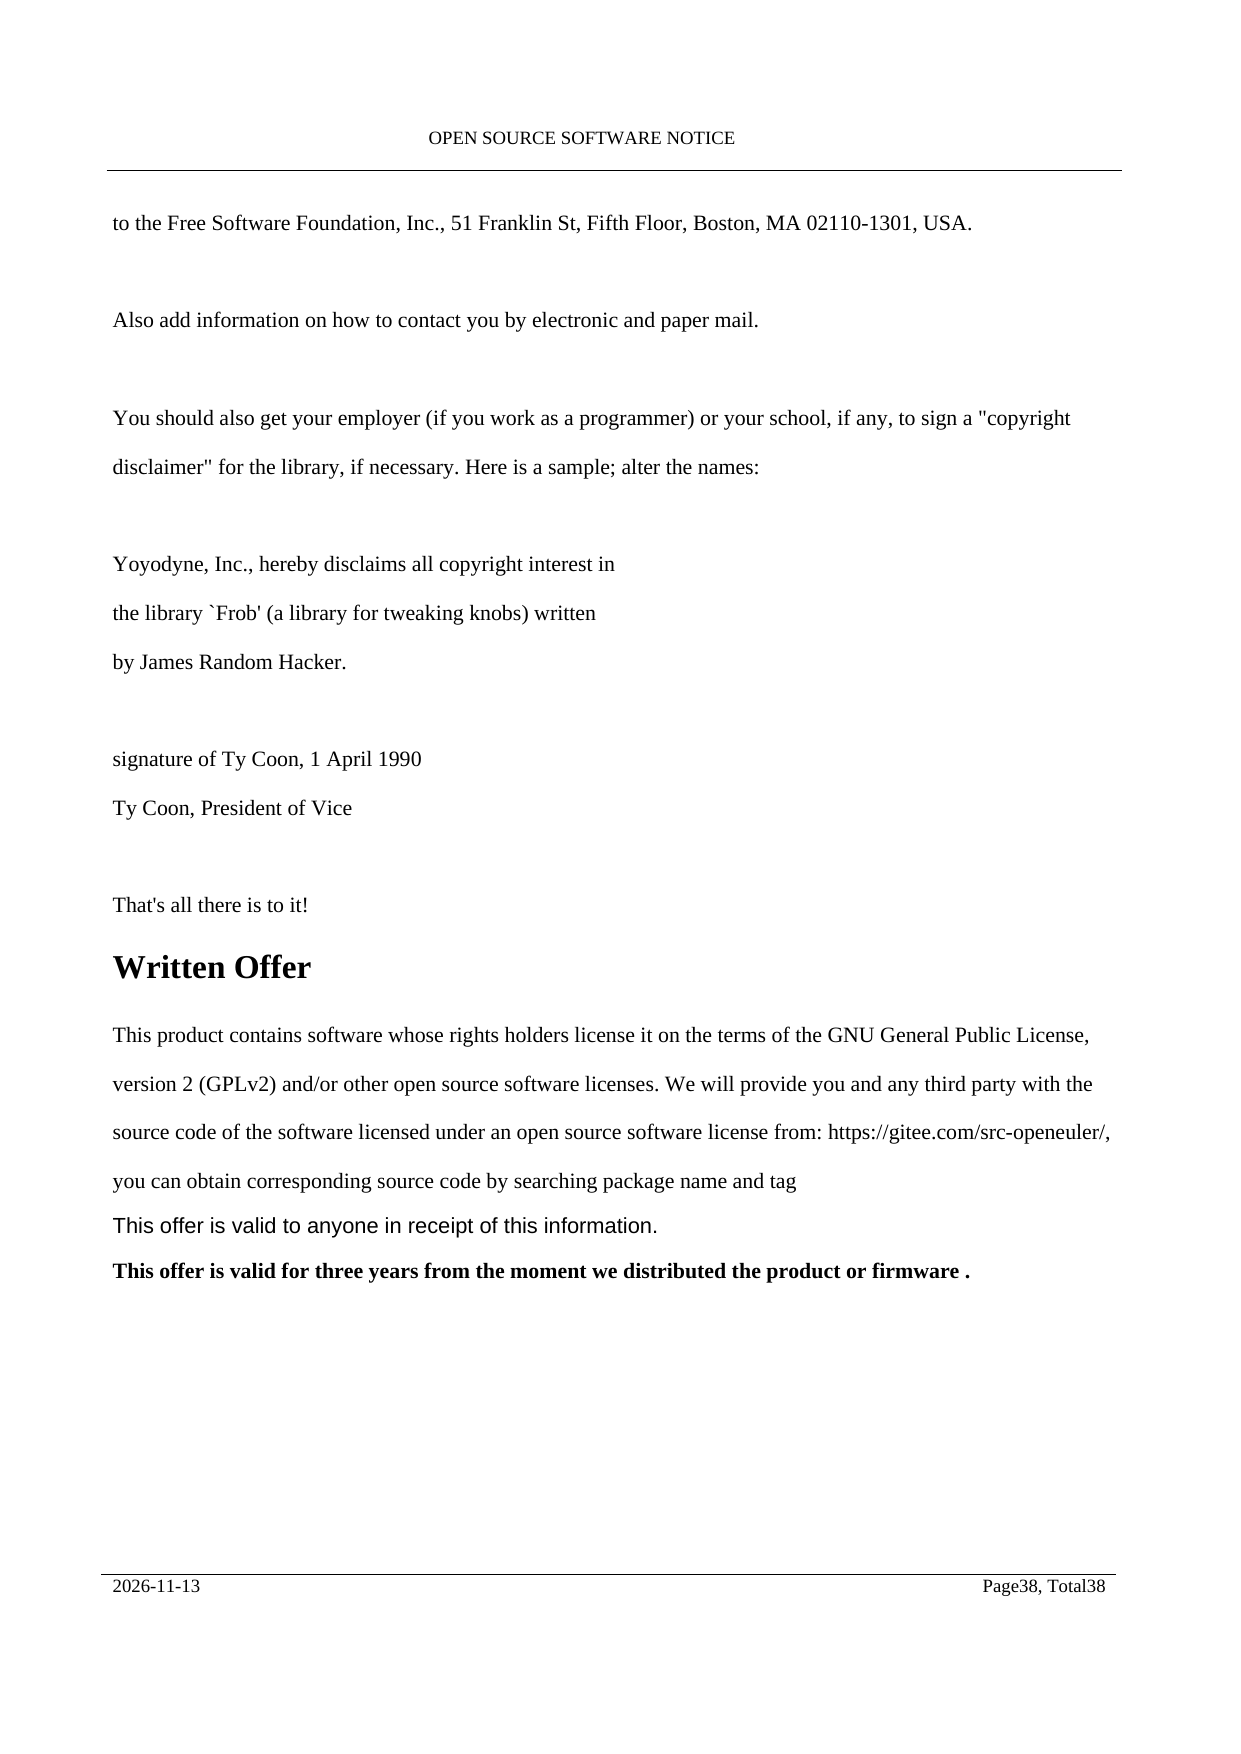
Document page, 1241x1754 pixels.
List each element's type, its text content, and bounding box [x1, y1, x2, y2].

text This product contains software whose rights holders license it on the terms of the GNU General Public License, version 2 (GPLv2) and/or other open source software licenses. We will provide you and any third party with the source code of the software licensed under an open source software license from: https://gitee.com/src-openeuler/, you can obtain corresponding source code by searching package name and tag [112, 1018, 1128, 1197]
text Written Offer [112, 934, 1128, 999]
text This offer is valid for three years from the moment we distributed the product or firmware . [112, 1254, 1128, 1287]
text This offer is valid to anyone in receipt of this information. [112, 1209, 1128, 1242]
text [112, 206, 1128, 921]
